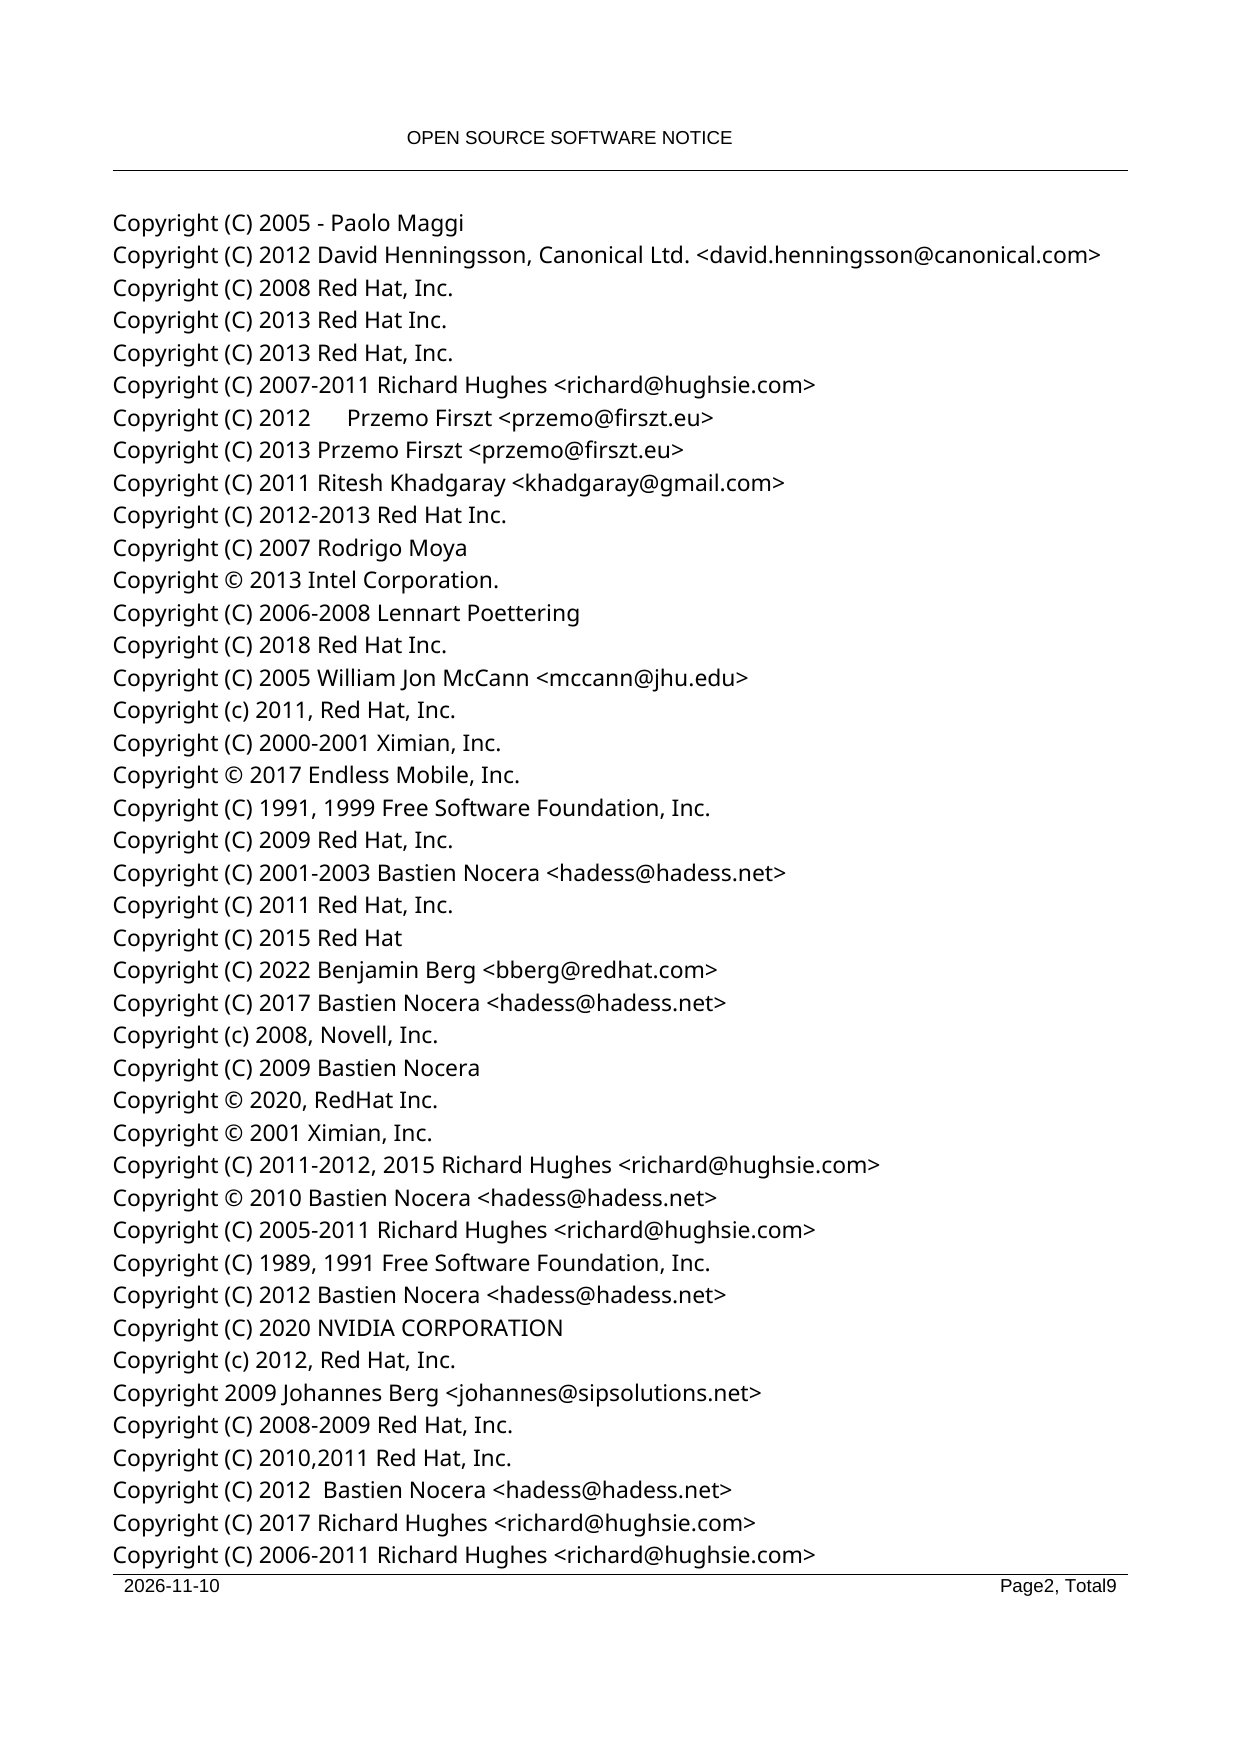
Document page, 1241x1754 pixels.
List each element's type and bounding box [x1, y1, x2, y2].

text [112, 206, 1128, 1571]
